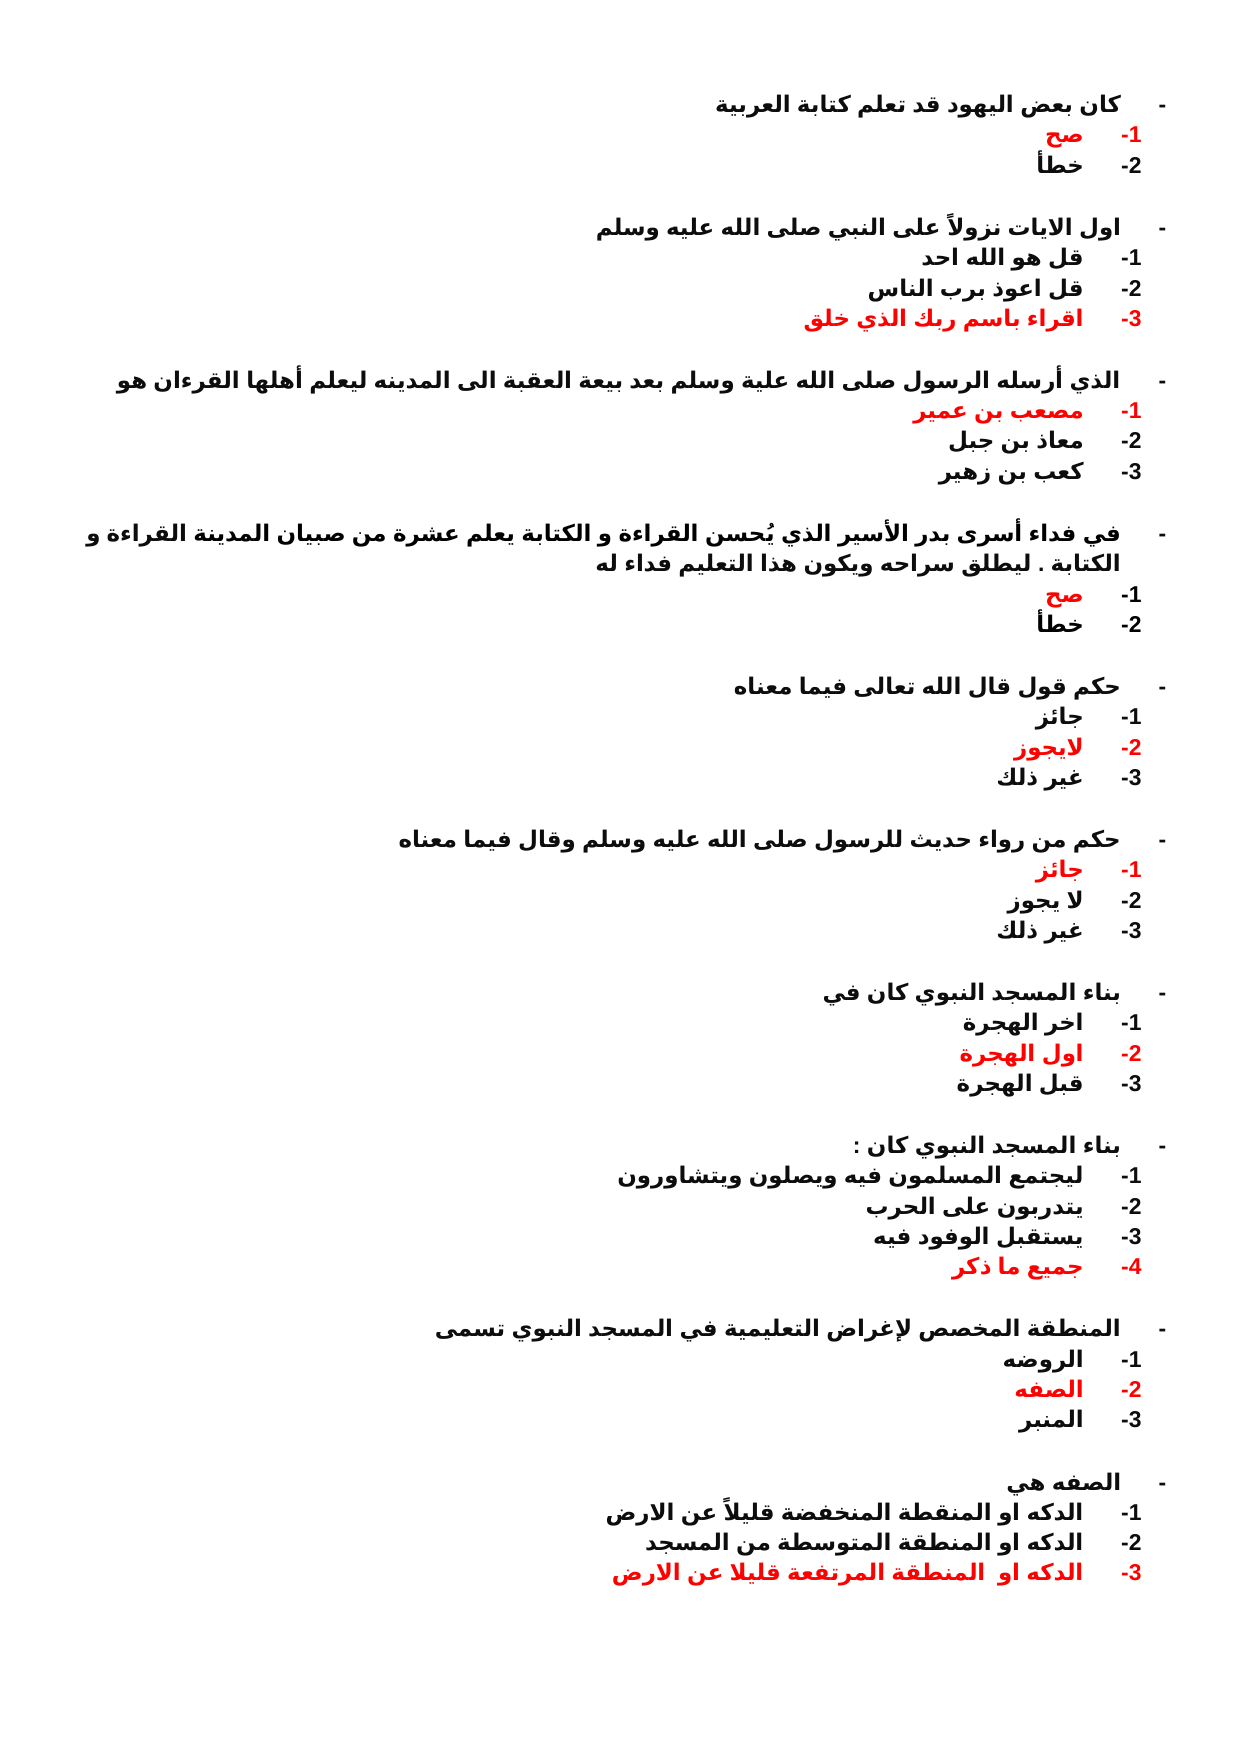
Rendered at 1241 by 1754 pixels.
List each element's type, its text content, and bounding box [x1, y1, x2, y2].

list الروضه [44, 1346, 1121, 1372]
list لايجوز [44, 733, 1121, 760]
list يتدربون على الحرب [44, 1193, 1121, 1219]
list الذي أرسله الرسول صلى الله علية وسلم بعد بيعة العقبة الى المدينه ليعلم أهلها القرءان هو [44, 367, 1158, 393]
list جائز [44, 856, 1121, 883]
list قل اعوذ برب الناس [44, 274, 1121, 301]
list غير ذلك [44, 917, 1121, 943]
list اخر الهجرة [44, 1009, 1121, 1036]
list معاذ بن جبل [44, 427, 1121, 454]
list قبل الهجرة [44, 1070, 1121, 1096]
list الصفه هي [44, 1468, 1158, 1495]
list خطأ [44, 152, 1121, 178]
list لا يجوز [44, 887, 1121, 913]
list يستقبل الوفود فيه [44, 1223, 1121, 1249]
list الدكه او المنطقة المتوسطة من المسجد [44, 1529, 1121, 1555]
list اول الايات نزولاً على النبي صلى الله عليه وسلم [44, 214, 1158, 240]
list كعب بن زهير [44, 458, 1121, 484]
list في فداء أسرى بدر الأسير الذي يُحسن القراءة و الكتابة يعلم عشرة من صبيان المدينة القراءة و الكتابة . ليطلق سراحه ويكون هذا التعليم فداء له [44, 520, 1158, 577]
list ليجتمع المسلمون فيه ويصلون ويتشاورون [44, 1162, 1121, 1189]
list كان بعض اليهود قد تعلم كتابة العربية [44, 91, 1158, 118]
list المنبر [44, 1406, 1121, 1432]
list الدكه او المنقطة المنخفضة قليلاً عن الارض [44, 1499, 1121, 1525]
list اقراء باسم ربك الذي خلق [44, 305, 1121, 331]
list بناء المسجد النبوي كان : [44, 1132, 1158, 1158]
list حكم من رواء حديث للرسول صلى الله عليه وسلم وقال فيما معناه [44, 826, 1158, 852]
list المنطقة المخصص لإغراض التعليمية في المسجد النبوي تسمى [44, 1315, 1158, 1342]
list الدكه او المنطقة المرتفعة قليلا عن الارض [44, 1559, 1121, 1585]
list صح [44, 581, 1121, 607]
list جميع ما ذكر [44, 1253, 1121, 1279]
list بناء المسجد النبوي كان في [44, 979, 1158, 1006]
list قل هو الله احد [44, 244, 1121, 271]
list حكم قول قال الله تعالى فيما معناه [44, 673, 1158, 699]
list الصفه [44, 1376, 1121, 1402]
list صح [44, 121, 1121, 148]
list غير ذلك [44, 764, 1121, 790]
list خطأ [44, 611, 1121, 637]
list اول الهجرة [44, 1039, 1121, 1066]
list مصعب بن عمير [44, 397, 1121, 424]
list جائز [44, 703, 1121, 730]
